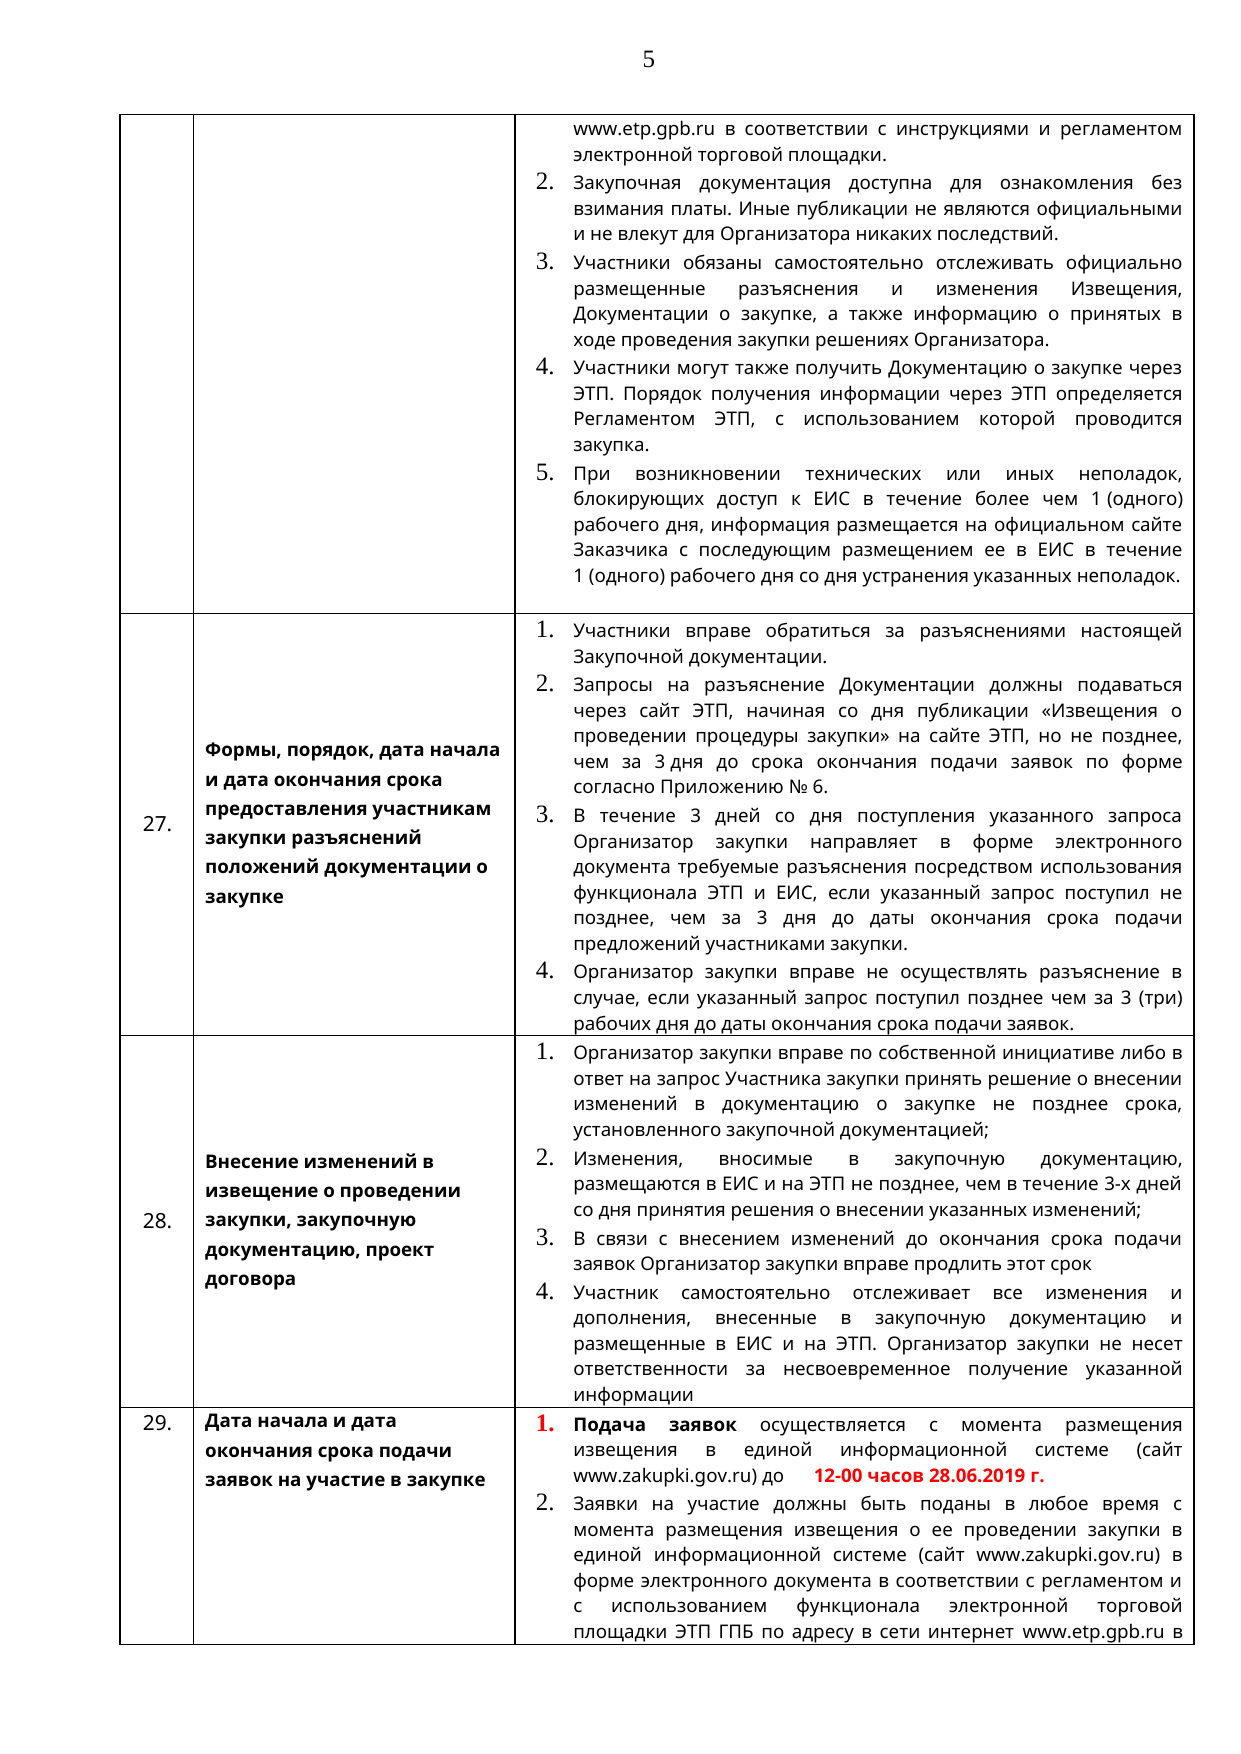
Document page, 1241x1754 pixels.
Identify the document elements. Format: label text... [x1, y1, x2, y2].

table_cell Внесение изменений в извещение о проведении закупки, закупочную документацию, проект договора [194, 1036, 514, 1407]
table_cell [121, 1036, 193, 1407]
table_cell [194, 115, 514, 613]
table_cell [516, 115, 1193, 613]
table_cell [121, 614, 193, 1035]
table_cell [121, 115, 193, 613]
table_cell Участники вправе обратиться за разъяснениями настоящей Закупочной документации. Запросы на разъяснение Документации должны подаваться через сайт ЭТП, начиная со дня публикации «Извещения о проведении процедуры закупки» на сайте ЭТП, но не позднее, чем за 3 дня до срока окончания подачи заявок по форме согласно Приложению № 6. В течение 3 дней со дня поступления указанного запроса Организатор закупки направляет в форме электронного документа требуемые разъяснения посредством использования функционала ЭТП и ЕИС, если указанный запрос поступил не позднее, чем за 3 дня до даты окончания срока подачи предложений участниками закупки. Организатор закупки вправе не осуществлять разъяснение в случае, если указанный запрос поступил позднее чем за 3 (три) рабочих дня до даты окончания срока подачи заявок. [516, 614, 1193, 1035]
table_cell Формы, порядок, дата начала и дата окончания срока предоставления участникам закупки разъяснений положений документации о закупке [194, 614, 514, 1035]
table_cell Организатор закупки вправе по собственной инициативе либо в ответ на запрос Участника закупки принять решение о внесении изменений в документацию о закупке не позднее срока, установленного закупочной документацией; Изменения, вносимые в закупочную документацию, размещаются в ЕИС и на ЭТП не позднее, чем в течение 3-х дней со дня принятия решения о внесении указанных изменений; В связи с внесением изменений до окончания срока подачи заявок Организатор закупки вправе продлить этот срок Участник самостоятельно отслеживает все изменения и дополнения, внесенные в закупочную документацию и размещенные в ЕИС и на ЭТП. Организатор закупки не несет ответственности за несвоевременное получение указанной информации [516, 1036, 1193, 1407]
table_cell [194, 1408, 514, 1644]
table_cell [121, 1408, 193, 1644]
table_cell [516, 1408, 1193, 1644]
